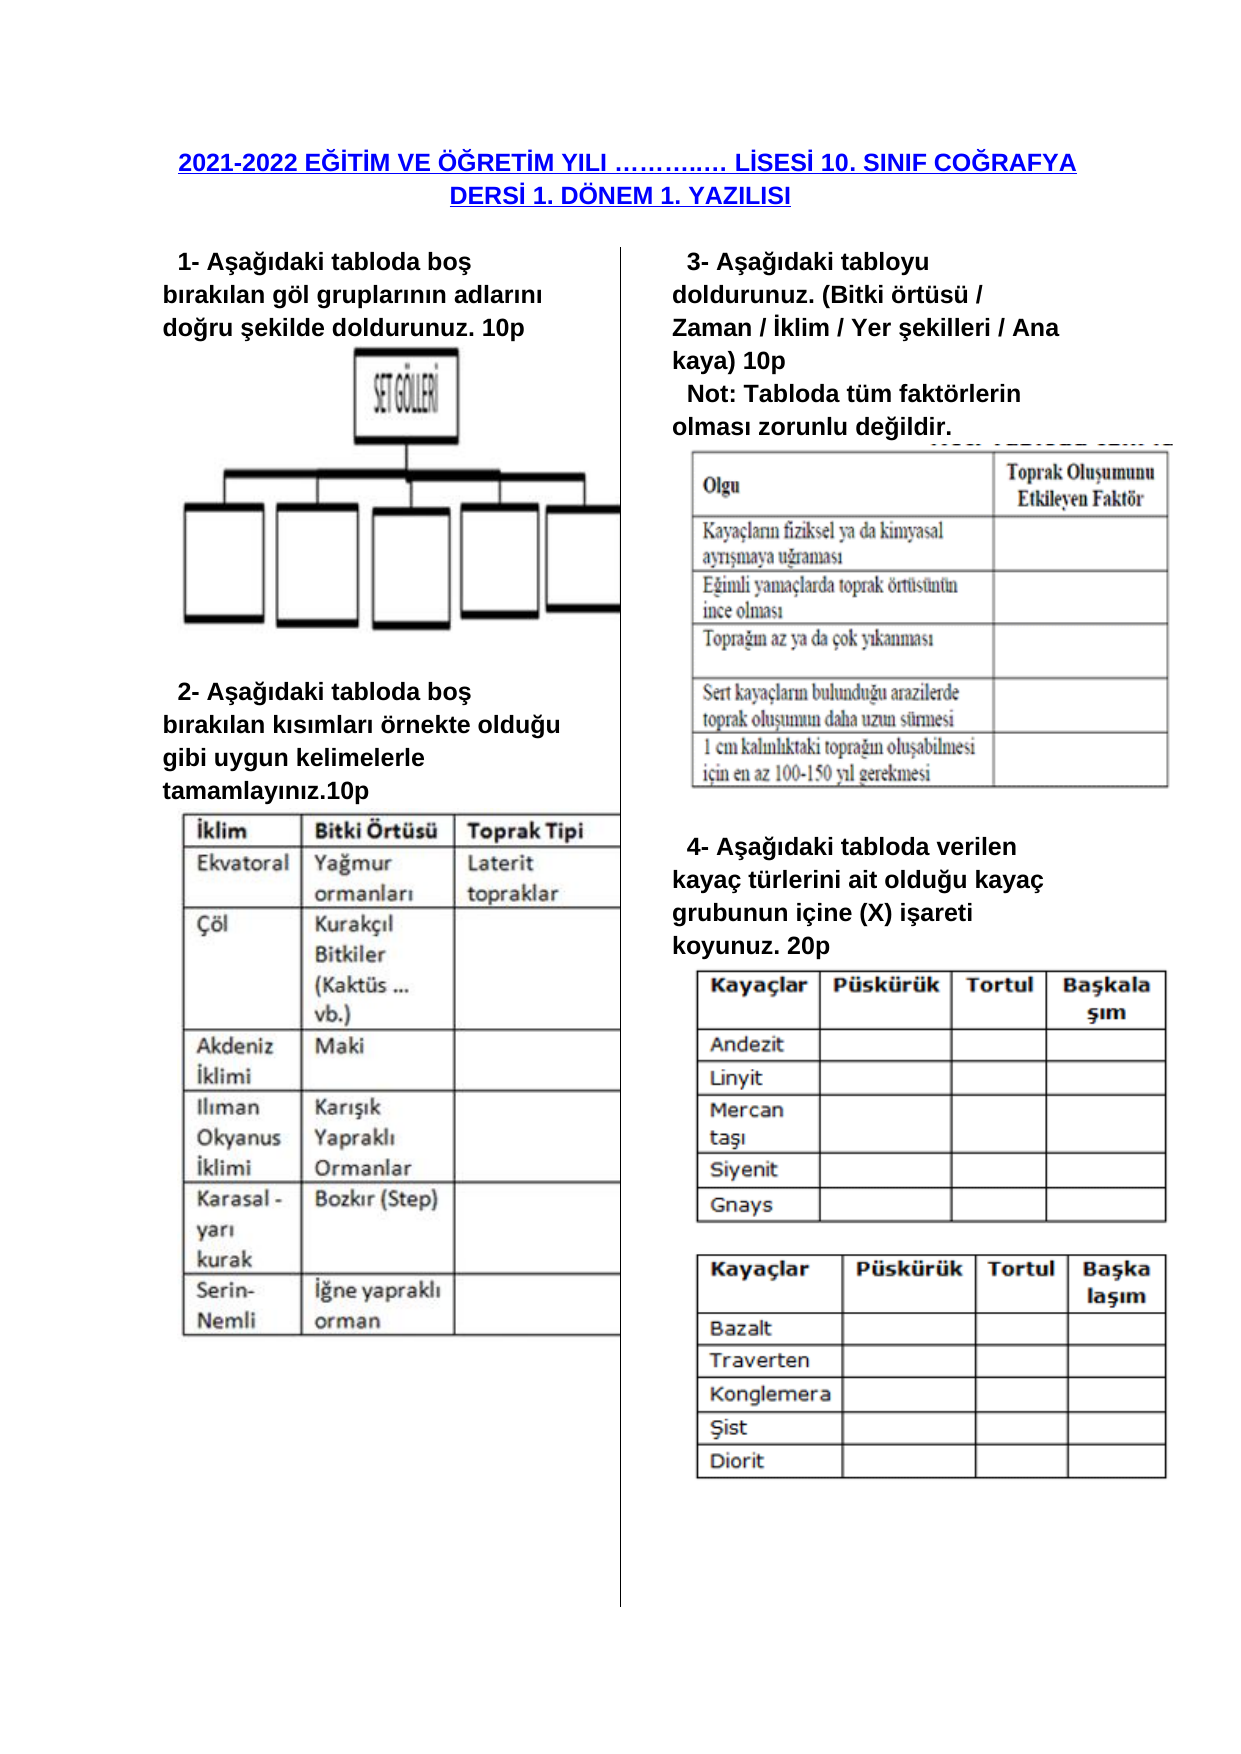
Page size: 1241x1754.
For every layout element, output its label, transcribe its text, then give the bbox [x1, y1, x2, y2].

text 2- Aşağıdaki tabloda boş bırakılan kısımları örnekte olduğu gibi uygun kelimelerle tamamlayınız.10p [162, 677, 568, 804]
text 2021-2022 EĞİTİM VE ÖĞRETİM YILI ………..… LİSESİ 10. SINIF COĞRAFYA DERSİ 1. DÖNEM 1. YAZILISI [162, 148, 1078, 209]
picture [177, 808, 620, 1342]
text 3- Aşağıdaki tabloyu doldurunuz. (Bitki örtüsü / Zaman / İklim / Yer şekilleri / Ana kaya) 10p [672, 247, 1078, 374]
picture [686, 964, 1173, 1485]
text 1- Aşağıdaki tabloda boş bırakılan göl gruplarının adlarını doğru şekilde doldurunuz. 10p [162, 247, 568, 341]
text Not: Tabloda tüm faktörlerin olması zorunlu değildir. [672, 379, 1078, 441]
text 4- Aşağıdaki tabloda verilen kayaç türlerini ait olduğu kayaç grubunun içine (X) işareti koyunuz. 20p [672, 832, 1078, 960]
picture [177, 345, 620, 640]
picture [686, 444, 1173, 795]
